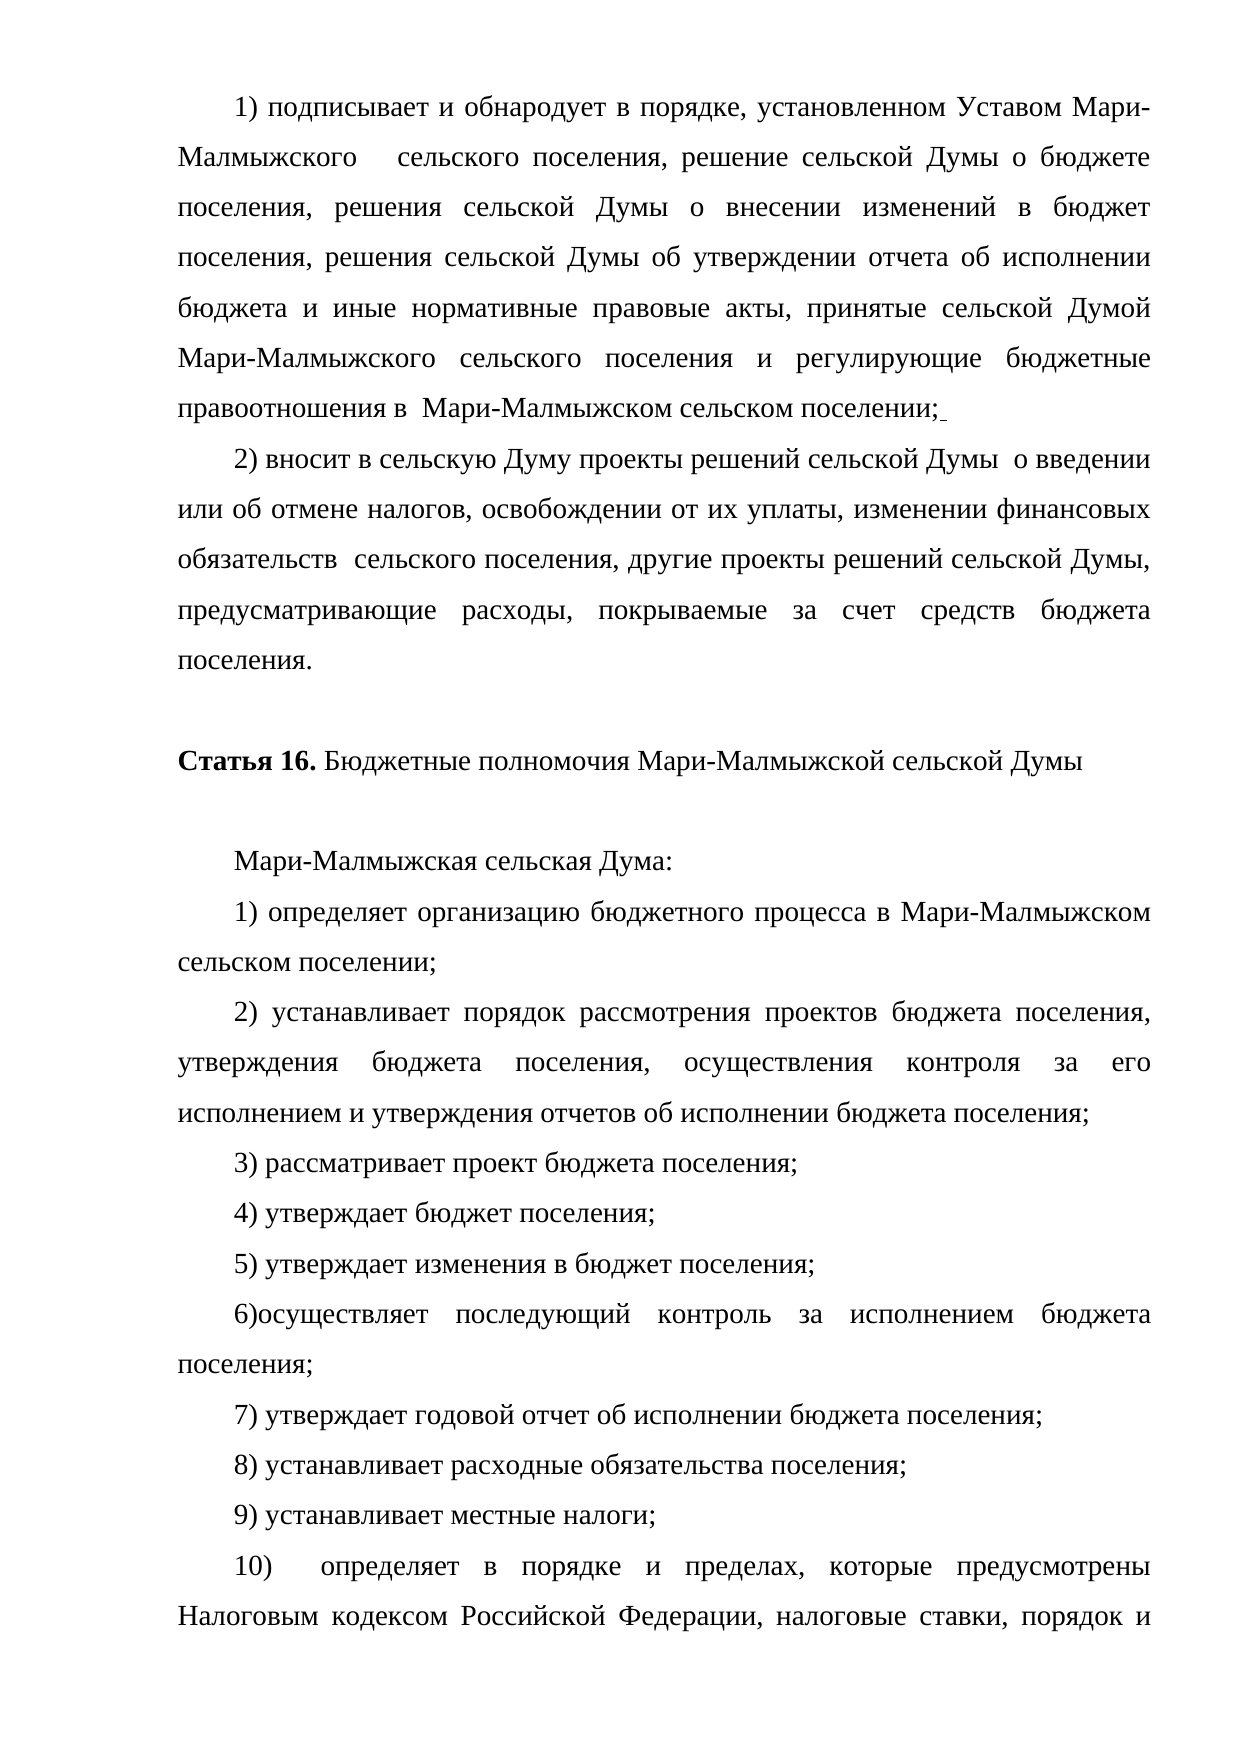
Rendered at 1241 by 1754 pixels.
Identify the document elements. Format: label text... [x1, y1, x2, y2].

text Статья 16. Бюджетные полномочия Мари-Малмыжской сельской Думы [177, 743, 1152, 776]
text 5) утверждает изменения в бюджет поселения; [177, 1246, 1152, 1279]
text 7) утверждает годовой отчет об исполнении бюджета поселения; [177, 1397, 1152, 1430]
text 2) вносит в сельскую Думу проекты решений сельской Думы о введении или об отмене налогов, освобождении от их уплаты, изменении финансовых обязательств сельского поселения, другие проекты решений сельской Думы, предусматривающие расходы, покрываемые за счет средств бюджета поселения. [177, 441, 1152, 676]
text 9) устанавливает местные налоги; [177, 1497, 1152, 1531]
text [177, 1548, 1152, 1632]
text 1) подписывает и обнародует в порядке, установленном Уставом Мари-Малмыжского сельского поселения, решение сельской Думы о бюджете поселения, решения сельской Думы о внесении изменений в бюджет поселения, решения сельской Думы об утверждении отчета об исполнении бюджета и иные нормативные правовые акты, принятые сельской Думой Мари-Малмыжского сельского поселения и регулирующие бюджетные правоотношения в Мари-Малмыжском сельском поселении; [177, 89, 1152, 424]
text Мари-Малмыжская сельская Дума: [177, 843, 1152, 877]
text 8) устанавливает расходные обязательства поселения; [177, 1447, 1152, 1481]
text 6)осуществляет последующий контроль за исполнением бюджета поселения; [177, 1296, 1152, 1380]
text 1) определяет организацию бюджетного процесса в Мари-Малмыжском сельском поселении; [177, 894, 1152, 977]
text 2) устанавливает порядок рассмотрения проектов бюджета поселения, утверждения бюджета поселения, осуществления контроля за его исполнением и утверждения отчетов об исполнении бюджета поселения; [177, 994, 1152, 1128]
text 3) рассматривает проект бюджета поселения; [177, 1145, 1152, 1179]
text 4) утверждает бюджет поселения; [177, 1196, 1152, 1229]
